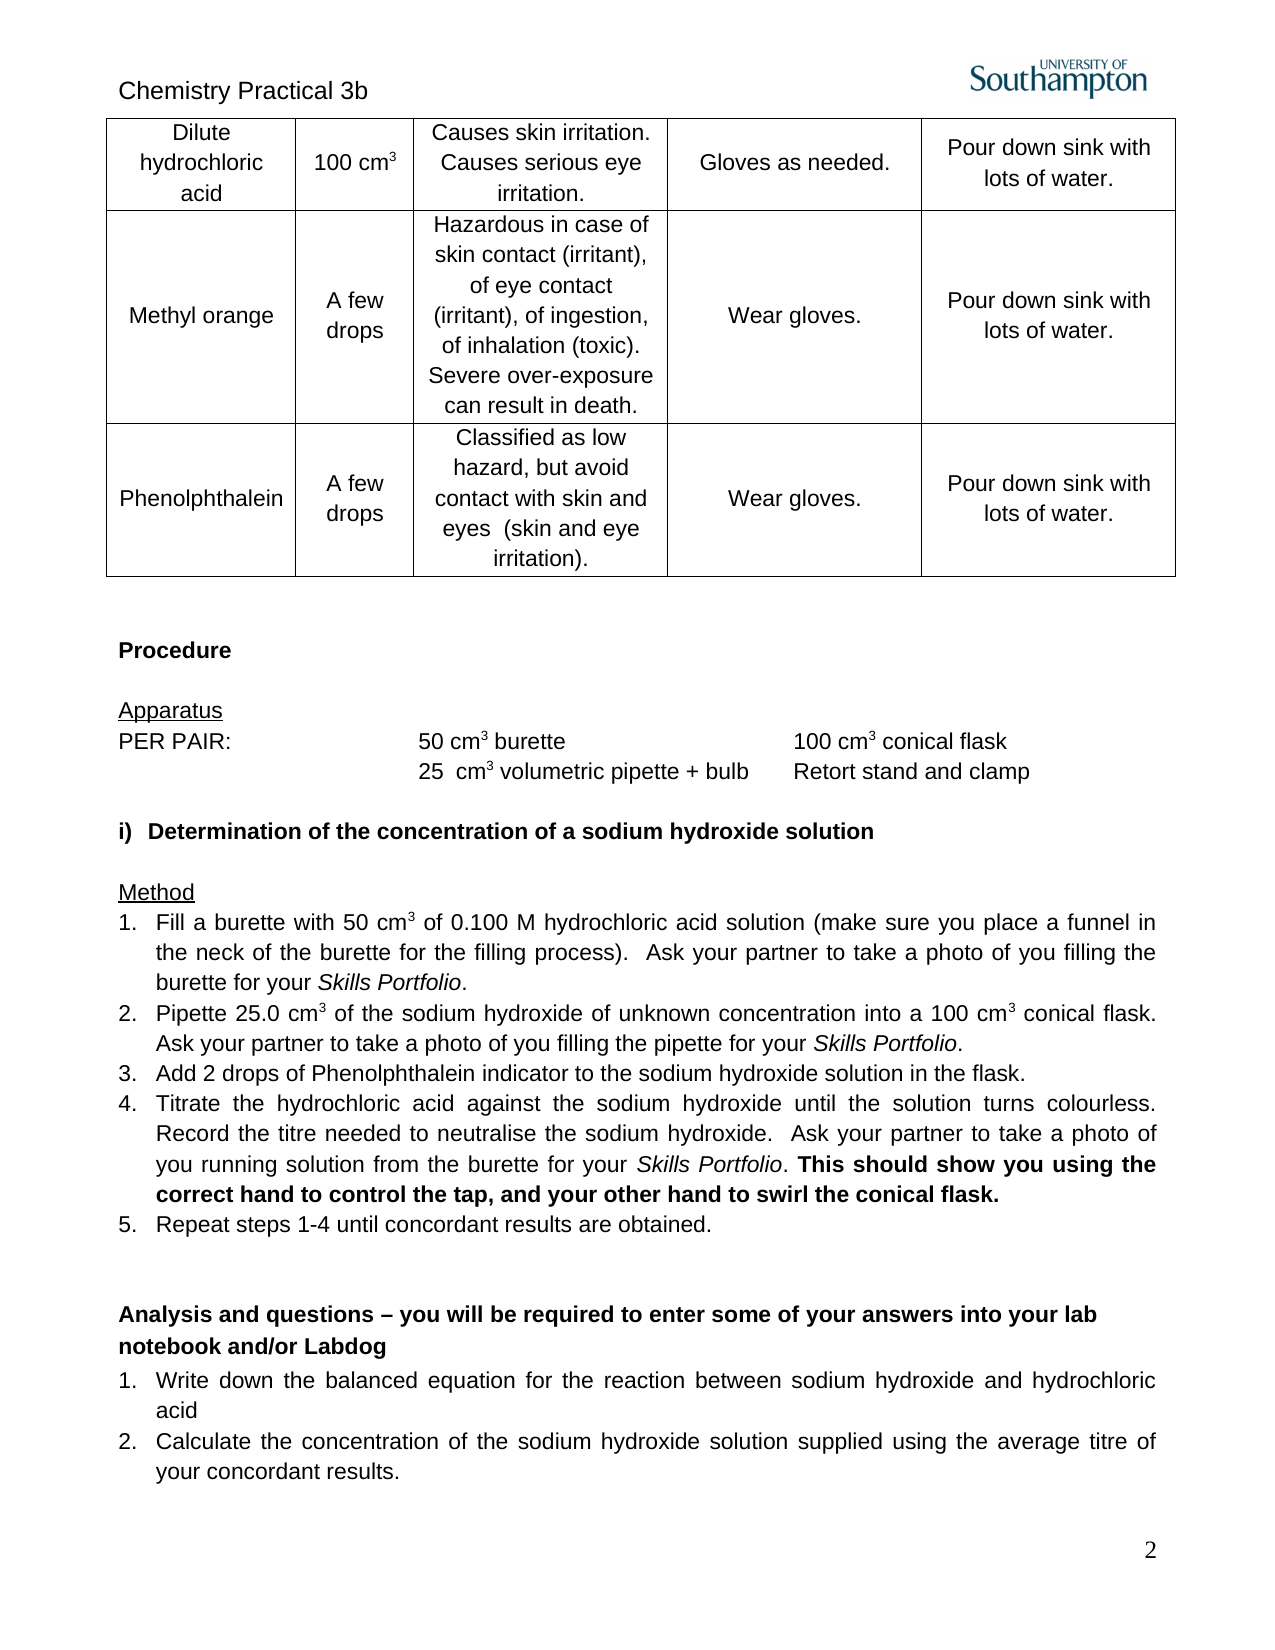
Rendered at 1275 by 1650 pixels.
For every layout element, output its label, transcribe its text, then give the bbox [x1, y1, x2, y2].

list Repeat steps 1-4 until concordant results are obtained. [118, 1211, 1157, 1237]
list Pipette 25.0 cm3 of the sodium hydroxide of unknown concentration into a 100 cm3 conical flask. Ask your partner to take a photo of you filling the pipette for your Skills Portfolio. [118, 999, 1157, 1056]
text Apparatus [118, 697, 1157, 724]
table_cell Classified as low hazard, but avoid contact with skin and eyes (skin and eye irritation). [414, 424, 667, 576]
table_cell Dilute hydrochloric acid [107, 119, 295, 210]
table_cell 100 cm3 [296, 119, 413, 210]
table_cell Causes skin irritation. Causes serious eye irritation. [414, 119, 667, 210]
table_cell A few drops [296, 424, 413, 576]
table_cell Wear gloves. [668, 424, 921, 576]
table_cell Hazardous in case of skin contact (irritant), of eye contact (irritant), of ingestion, of inhalation (toxic). Severe over-exposure can result in death. [414, 211, 667, 423]
list Titrate the hydrochloric acid against the sodium hydroxide until the solution turns colourless. Record the titre needed to neutralise the sodium hydroxide. Ask your partner to take a photo of you running solution from the burette for your Skills Portfolio. This should show you using the correct hand to control the tap, and your other hand to swirl the conical flask. [118, 1090, 1157, 1207]
text Method [118, 879, 1157, 905]
text PER PAIR: 50 cm3 burette 100 cm3 conical flask [118, 728, 1157, 754]
list Calculate the concentration of the sodium hydroxide solution supplied using the average titre of your concordant results. [118, 1428, 1157, 1484]
table_cell Wear gloves. [668, 211, 921, 423]
list Write down the balanced equation for the reaction between sodium hydroxide and hydrochloric acid [118, 1367, 1157, 1424]
list Determination of the concentration of a sodium hydroxide solution [118, 818, 1157, 845]
picture [967, 56, 1152, 100]
table_cell Phenolphthalein [107, 424, 295, 576]
table_cell Gloves as needed. [668, 119, 921, 210]
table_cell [922, 119, 1175, 210]
table_cell Pour down sink with lots of water. [922, 424, 1175, 576]
list Fill a burette with 50 cm3 of 0.100 M hydrochloric acid solution (make sure you place a funnel in the neck of the burette for the filling process). Ask your partner to take a photo of you filling the burette for your Skills Portfolio. [118, 909, 1157, 996]
table_cell Methyl orange [107, 211, 295, 423]
list cm3 volumetric pipette + bulb Retort stand and clamp [418, 758, 1157, 784]
list Add 2 drops of Phenolphthalein indicator to the sodium hydroxide solution in the flask. [118, 1060, 1157, 1086]
text Procedure [118, 637, 1157, 663]
table_cell A few drops [296, 211, 413, 423]
table_cell Pour down sink with lots of water. [922, 211, 1175, 423]
text Analysis and questions – you will be required to enter some of your answers into your lab notebook and/or Labdog [118, 1296, 1157, 1359]
